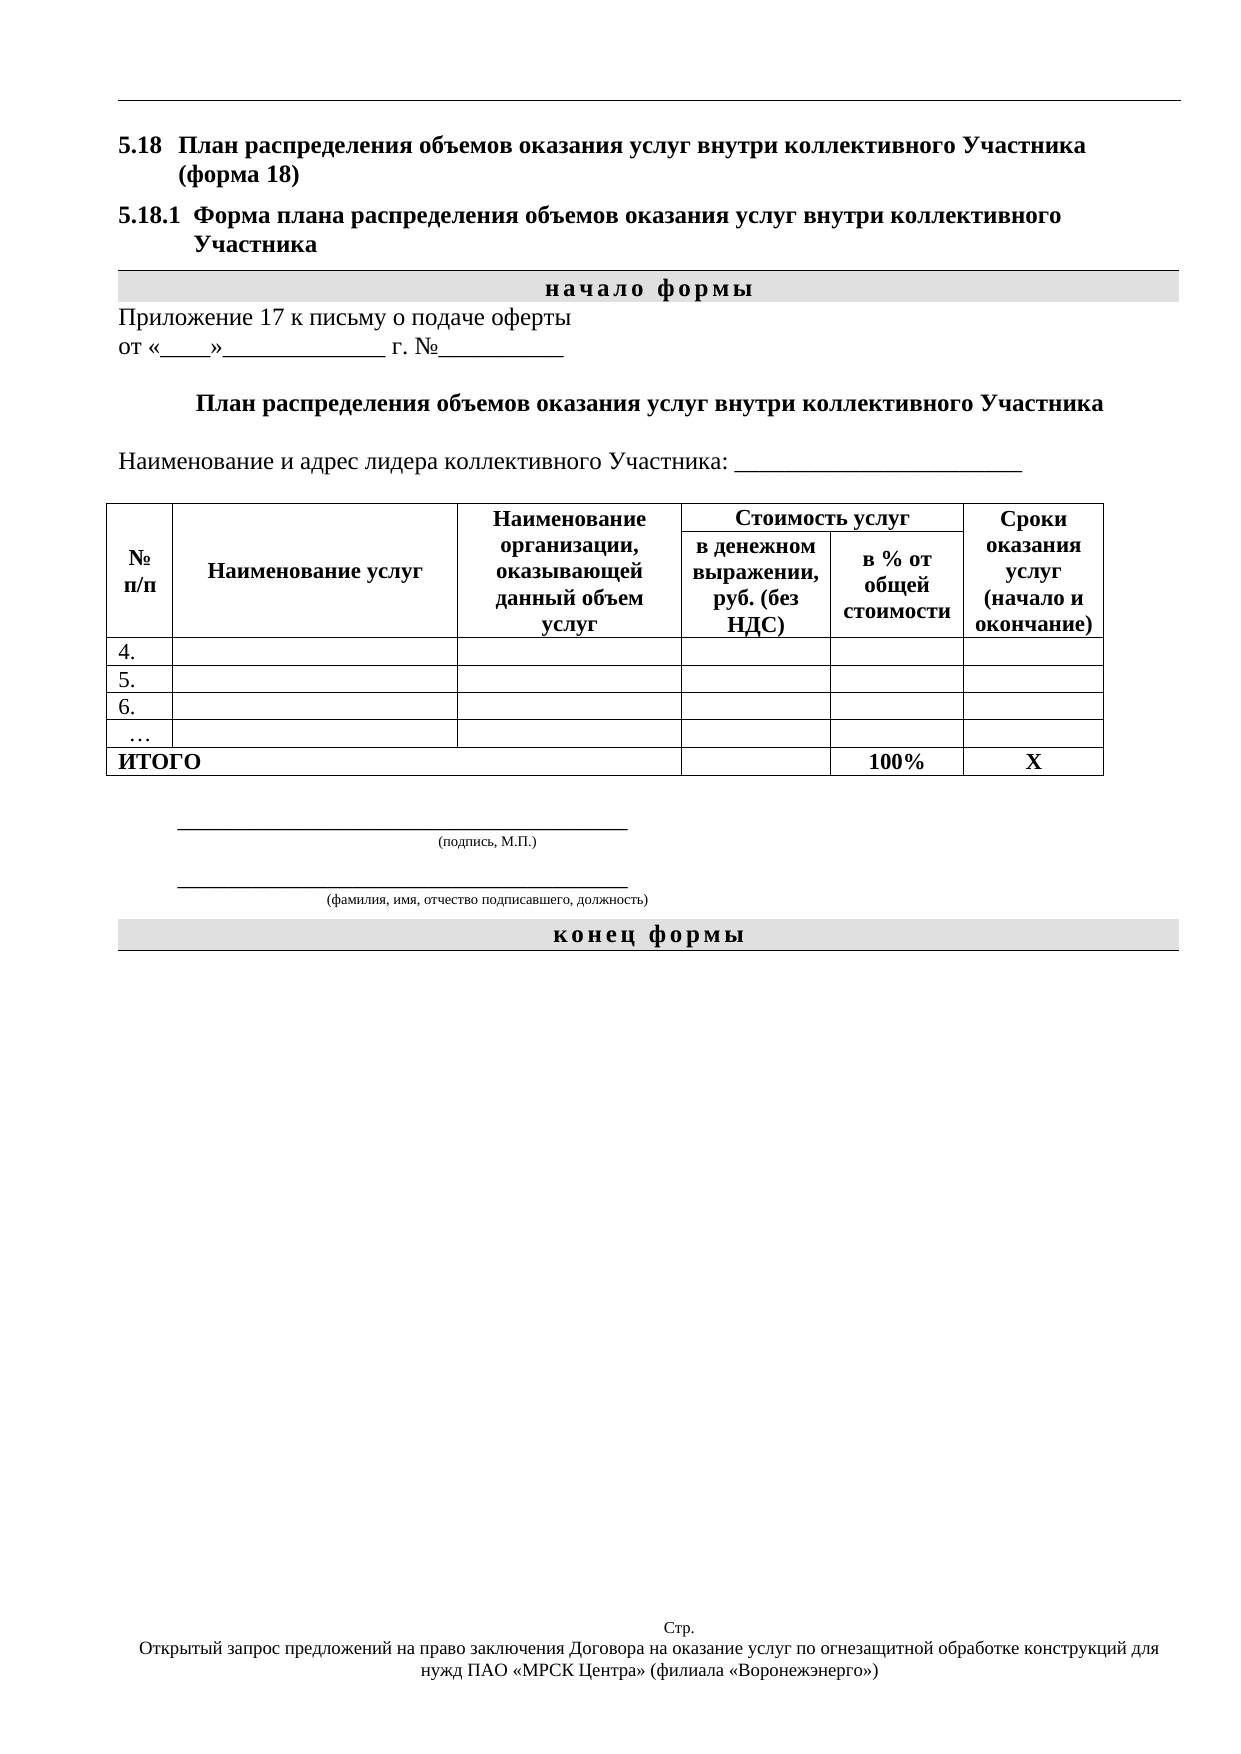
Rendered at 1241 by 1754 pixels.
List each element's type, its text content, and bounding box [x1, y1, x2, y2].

table_cell 100% [831, 748, 963, 775]
table_cell [831, 720, 963, 747]
text Наименование и адрес лидера коллективного Участника: _______________________ [118, 446, 1181, 474]
text ____________________________________ [118, 804, 1181, 833]
table_cell в денежном выражении, руб. (без НДС) [682, 532, 830, 637]
table_cell [458, 638, 681, 664]
table_cell [682, 748, 830, 775]
table_cell [682, 693, 830, 719]
text (подпись, М.П.) [118, 833, 797, 862]
table_cell в % от общей стоимости [831, 532, 963, 637]
table_cell [458, 693, 681, 719]
table_header Стоимость услуг [682, 504, 963, 531]
table_header № п/п [107, 504, 172, 637]
subtitle План распределения объемов оказания услуг внутри коллективного Участника (форма 18) [118, 130, 1181, 188]
text конец формы [118, 919, 1179, 950]
table_header Сроки оказания услуг (начало и окончание) [964, 504, 1103, 637]
table_cell [964, 693, 1103, 719]
table_cell [682, 720, 830, 747]
table_cell [964, 666, 1103, 692]
table_cell ИТОГО [107, 748, 681, 775]
table_cell [831, 666, 963, 692]
table_cell [964, 720, 1103, 747]
subtitle Форма плана распределения объемов оказания услуг внутри коллективного Участника [118, 200, 1181, 258]
table_cell [173, 666, 457, 692]
table_cell [831, 638, 963, 664]
text ____________________________________ [118, 862, 1181, 891]
text План распределения объемов оказания услуг внутри коллективного Участника [118, 388, 1181, 417]
table_cell [107, 693, 172, 719]
table_cell [173, 693, 457, 719]
text Приложение 17 к письму о подаче оферты от «____»_____________ г. №__________ [118, 302, 1181, 359]
text начало формы [118, 271, 1179, 302]
table_cell Х [964, 748, 1103, 775]
table_cell [458, 720, 681, 747]
table_cell [173, 720, 457, 747]
table_cell [107, 666, 172, 692]
table_cell [107, 638, 172, 664]
table_cell [831, 693, 963, 719]
table_cell [682, 666, 830, 692]
table_cell [173, 638, 457, 664]
table_header Наименование организации, оказывающей данный объем услуг [458, 504, 681, 637]
table_cell … [107, 720, 172, 747]
table_cell [964, 638, 1103, 664]
table_header Наименование услуг [173, 504, 457, 637]
text (фамилия, имя, отчество подписавшего, должность) [118, 891, 797, 919]
table_cell [682, 638, 830, 664]
table_cell [458, 666, 681, 692]
